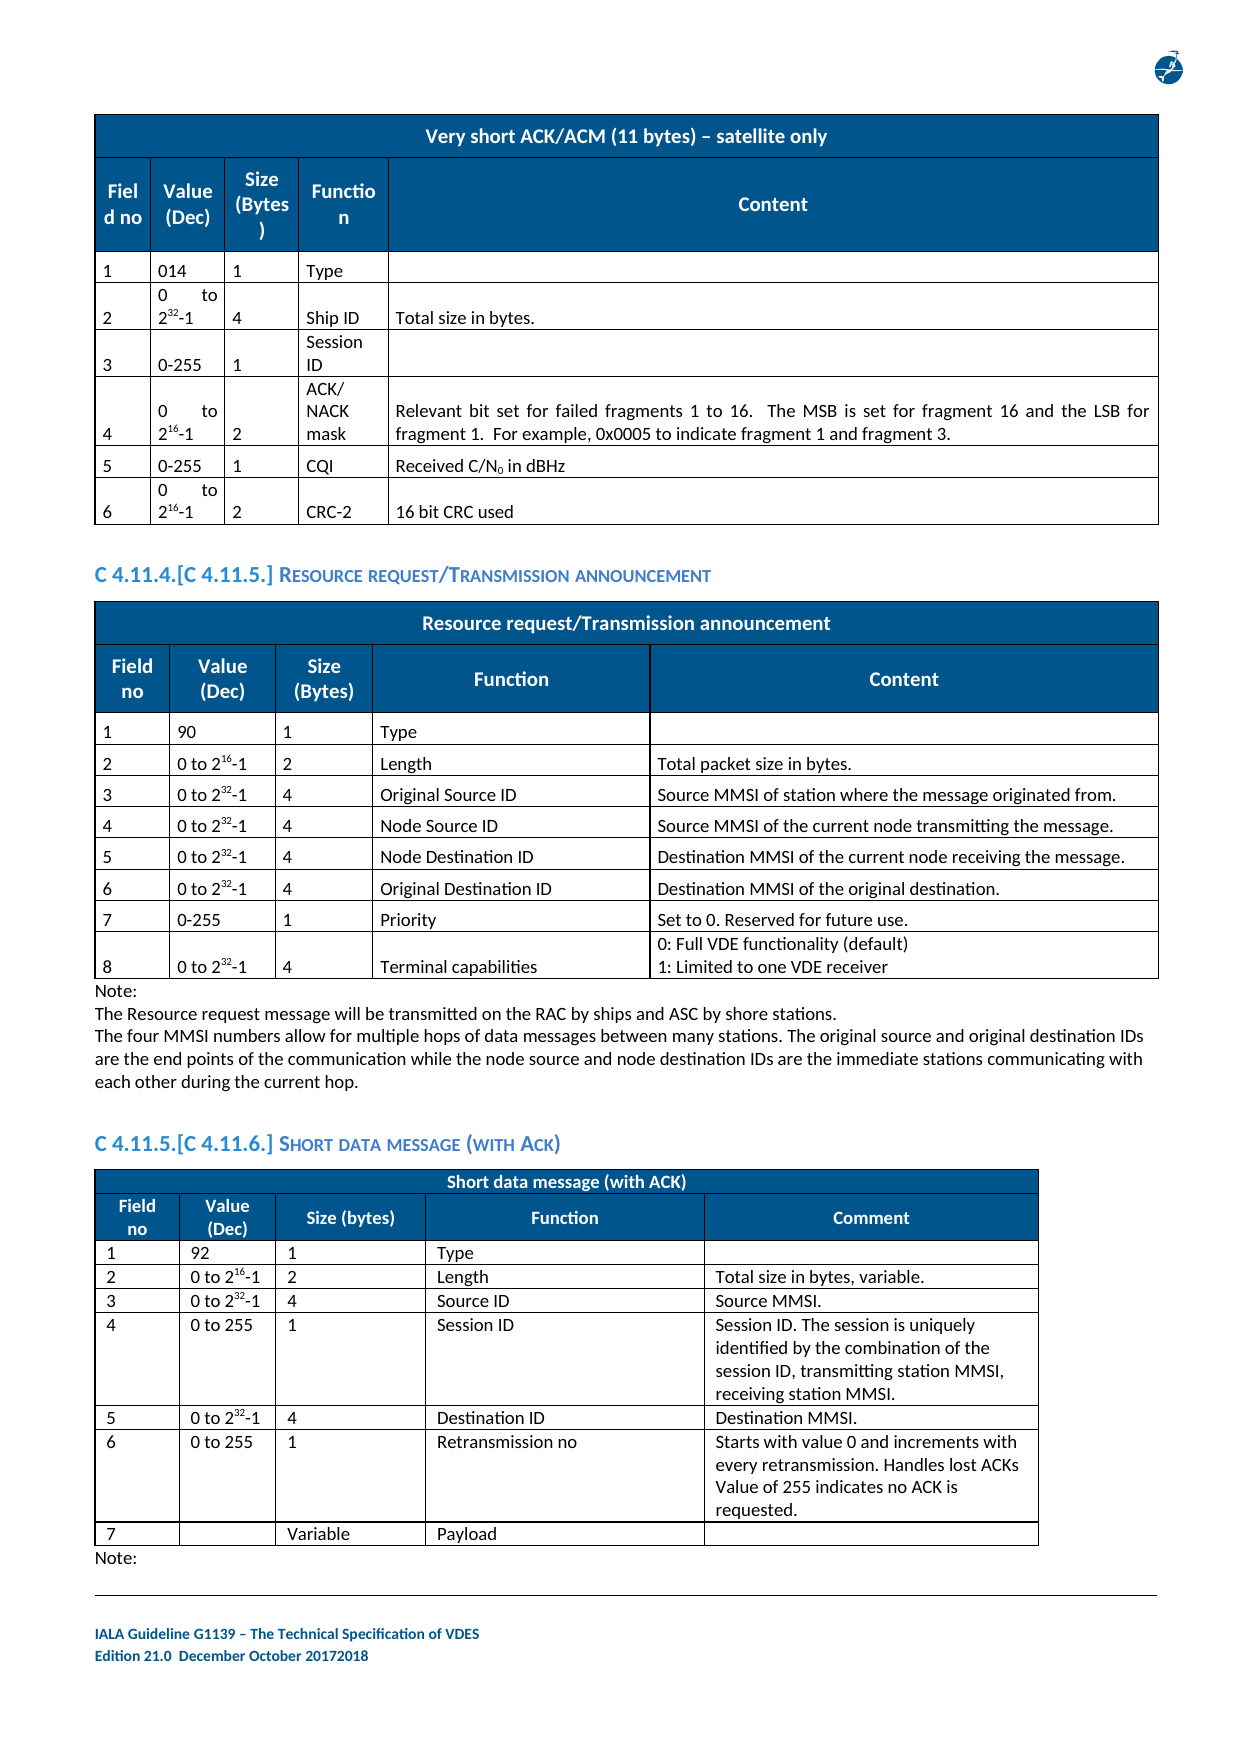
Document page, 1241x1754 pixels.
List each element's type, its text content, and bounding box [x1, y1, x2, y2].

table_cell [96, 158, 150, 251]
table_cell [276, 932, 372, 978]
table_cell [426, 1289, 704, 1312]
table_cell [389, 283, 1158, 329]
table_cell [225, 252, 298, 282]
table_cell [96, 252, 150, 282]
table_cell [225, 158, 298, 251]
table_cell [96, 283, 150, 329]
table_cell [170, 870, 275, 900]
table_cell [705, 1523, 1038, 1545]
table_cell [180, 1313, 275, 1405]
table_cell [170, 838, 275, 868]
text Resource request/Transmission announcement [94, 560, 1157, 588]
text Note: [94, 979, 1157, 1002]
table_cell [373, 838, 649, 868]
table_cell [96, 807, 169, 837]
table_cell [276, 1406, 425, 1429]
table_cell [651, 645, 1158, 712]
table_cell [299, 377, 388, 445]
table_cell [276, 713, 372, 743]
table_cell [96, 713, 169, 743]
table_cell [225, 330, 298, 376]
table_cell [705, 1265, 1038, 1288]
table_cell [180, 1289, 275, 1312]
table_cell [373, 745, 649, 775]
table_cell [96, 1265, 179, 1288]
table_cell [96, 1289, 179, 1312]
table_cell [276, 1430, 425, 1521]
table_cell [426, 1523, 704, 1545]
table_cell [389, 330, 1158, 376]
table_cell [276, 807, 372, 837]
text Short data message (with Ack) [94, 1129, 1157, 1157]
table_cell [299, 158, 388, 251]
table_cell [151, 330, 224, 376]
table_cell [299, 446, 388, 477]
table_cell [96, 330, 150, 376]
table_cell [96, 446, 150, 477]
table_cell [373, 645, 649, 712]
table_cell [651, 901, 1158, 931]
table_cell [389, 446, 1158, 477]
text The Resource request message will be transmitted on the RAC by ships and ASC by shore stations. [94, 1002, 1157, 1025]
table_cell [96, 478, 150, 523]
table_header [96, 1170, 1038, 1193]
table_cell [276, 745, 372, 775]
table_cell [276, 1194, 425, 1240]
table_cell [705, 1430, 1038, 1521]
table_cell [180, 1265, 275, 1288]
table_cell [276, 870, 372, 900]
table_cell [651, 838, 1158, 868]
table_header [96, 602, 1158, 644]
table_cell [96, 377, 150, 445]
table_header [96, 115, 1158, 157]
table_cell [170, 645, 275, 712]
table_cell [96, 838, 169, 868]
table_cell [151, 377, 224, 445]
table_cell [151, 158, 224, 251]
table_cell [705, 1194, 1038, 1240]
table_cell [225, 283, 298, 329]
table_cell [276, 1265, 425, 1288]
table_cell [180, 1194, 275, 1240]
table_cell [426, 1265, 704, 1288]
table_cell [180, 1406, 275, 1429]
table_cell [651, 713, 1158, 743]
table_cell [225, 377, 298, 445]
text Note: [94, 1546, 1157, 1569]
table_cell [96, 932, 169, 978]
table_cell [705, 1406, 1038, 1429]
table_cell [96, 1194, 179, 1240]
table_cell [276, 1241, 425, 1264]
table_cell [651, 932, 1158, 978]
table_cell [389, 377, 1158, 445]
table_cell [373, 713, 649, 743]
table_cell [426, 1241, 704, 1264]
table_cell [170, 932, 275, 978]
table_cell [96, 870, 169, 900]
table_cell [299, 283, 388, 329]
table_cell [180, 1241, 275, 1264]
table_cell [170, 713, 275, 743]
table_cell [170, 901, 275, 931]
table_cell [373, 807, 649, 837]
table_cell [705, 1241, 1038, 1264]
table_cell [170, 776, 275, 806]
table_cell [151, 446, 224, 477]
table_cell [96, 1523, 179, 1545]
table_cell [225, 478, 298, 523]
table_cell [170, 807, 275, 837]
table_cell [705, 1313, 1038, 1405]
picture [1123, 0, 1241, 119]
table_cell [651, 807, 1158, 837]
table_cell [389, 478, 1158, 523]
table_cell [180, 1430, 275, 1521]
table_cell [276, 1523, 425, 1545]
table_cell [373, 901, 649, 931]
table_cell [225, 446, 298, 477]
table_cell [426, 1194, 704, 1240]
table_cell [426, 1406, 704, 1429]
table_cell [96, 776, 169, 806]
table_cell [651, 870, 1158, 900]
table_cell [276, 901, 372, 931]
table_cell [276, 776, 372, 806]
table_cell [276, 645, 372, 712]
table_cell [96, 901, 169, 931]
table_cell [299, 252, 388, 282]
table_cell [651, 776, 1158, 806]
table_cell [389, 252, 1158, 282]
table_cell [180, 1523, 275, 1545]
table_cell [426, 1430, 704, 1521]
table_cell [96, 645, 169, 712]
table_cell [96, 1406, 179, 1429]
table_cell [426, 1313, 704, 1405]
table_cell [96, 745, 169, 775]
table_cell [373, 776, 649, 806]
text The four MMSI numbers allow for multiple hops of data messages between many stations. The original source and original destination IDs are the end points of the communication while the node source and node destination IDs are the immediate stations communicating with each other during the current hop. [94, 1025, 1157, 1093]
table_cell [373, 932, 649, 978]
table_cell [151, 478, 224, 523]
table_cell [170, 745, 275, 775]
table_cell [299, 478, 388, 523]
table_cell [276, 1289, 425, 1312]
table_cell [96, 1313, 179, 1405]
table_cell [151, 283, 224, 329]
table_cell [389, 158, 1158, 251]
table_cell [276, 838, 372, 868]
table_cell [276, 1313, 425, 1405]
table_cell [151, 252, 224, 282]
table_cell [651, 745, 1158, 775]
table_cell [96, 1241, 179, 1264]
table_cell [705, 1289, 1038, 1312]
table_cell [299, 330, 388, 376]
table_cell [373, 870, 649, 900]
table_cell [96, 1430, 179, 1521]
